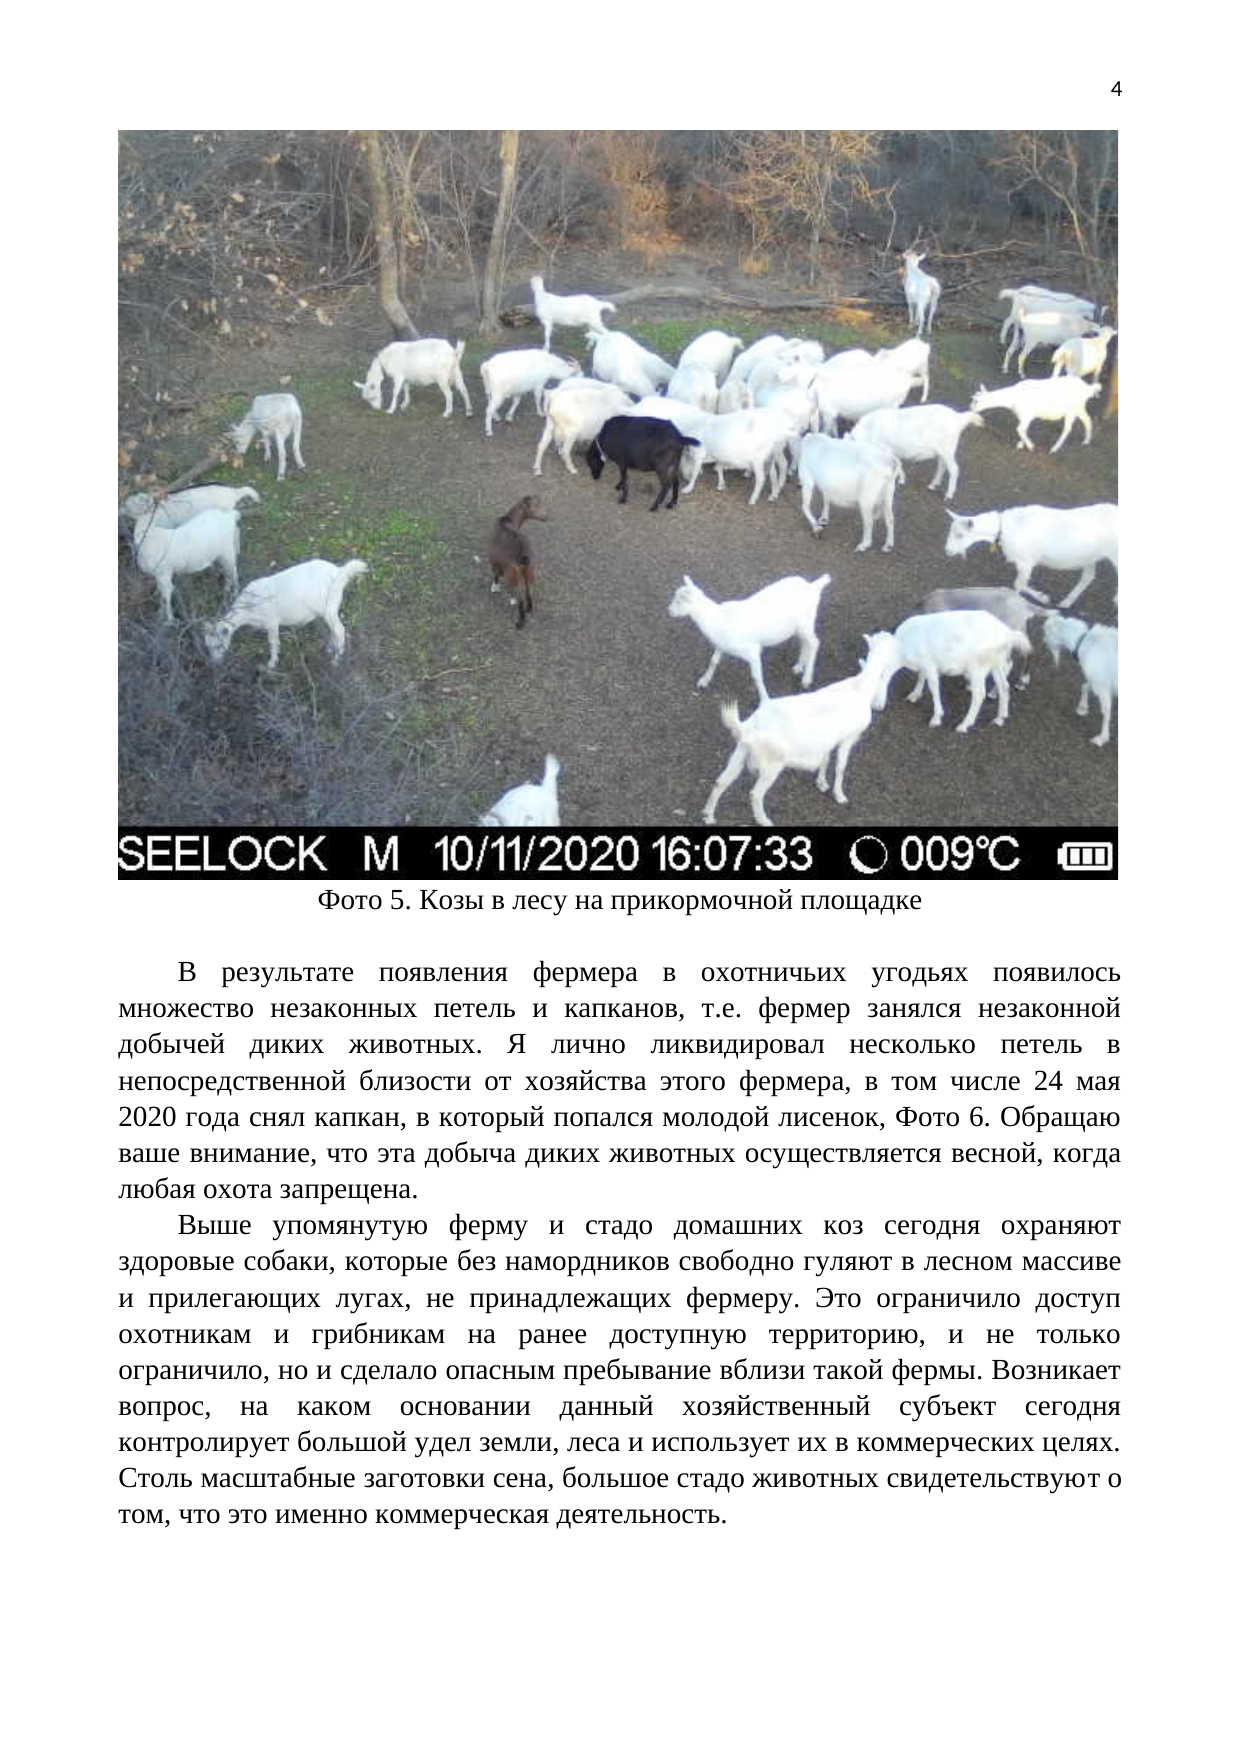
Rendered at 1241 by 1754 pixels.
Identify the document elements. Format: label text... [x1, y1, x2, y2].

text В результате появления фермера в охотничьих угодьях появилось множество незаконных петель и капканов, т.е. фермер занялся незаконной добычей диких животных. Я лично ликвидировал несколько петель в непосредственной близости от хозяйства этого фермера, в том числе 24 мая 2020 года снял капкан, в который попался молодой лисенок, Фото 6. Обращаю ваше внимание, что эта добыча диких животных осуществляется весной, когда любая охота запрещена. [118, 954, 1122, 1205]
text Фото 5. Козы в лесу на прикормочной площадке [118, 882, 1122, 916]
text Выше упомянутую ферму и стадо домашних коз сегодня охраняют здоровые собаки, которые без намордников свободно гуляют в лесном массиве и прилегающих лугах, не принадлежащих фермеру. Это ограничило доступ охотникам и грибникам на ранее доступную территорию, и не только ограничило, но и сделало опасным пребывание вблизи такой фермы. Возникает вопрос, на каком основании данный хозяйственный субъект сегодня контролирует большой удел земли, леса и использует их в коммерческих целях. Столь масштабные заготовки сена, большое стадо животных свидетельствуют о том, что это именно коммерческая деятельность. [118, 1207, 1122, 1530]
picture [118, 130, 1119, 880]
